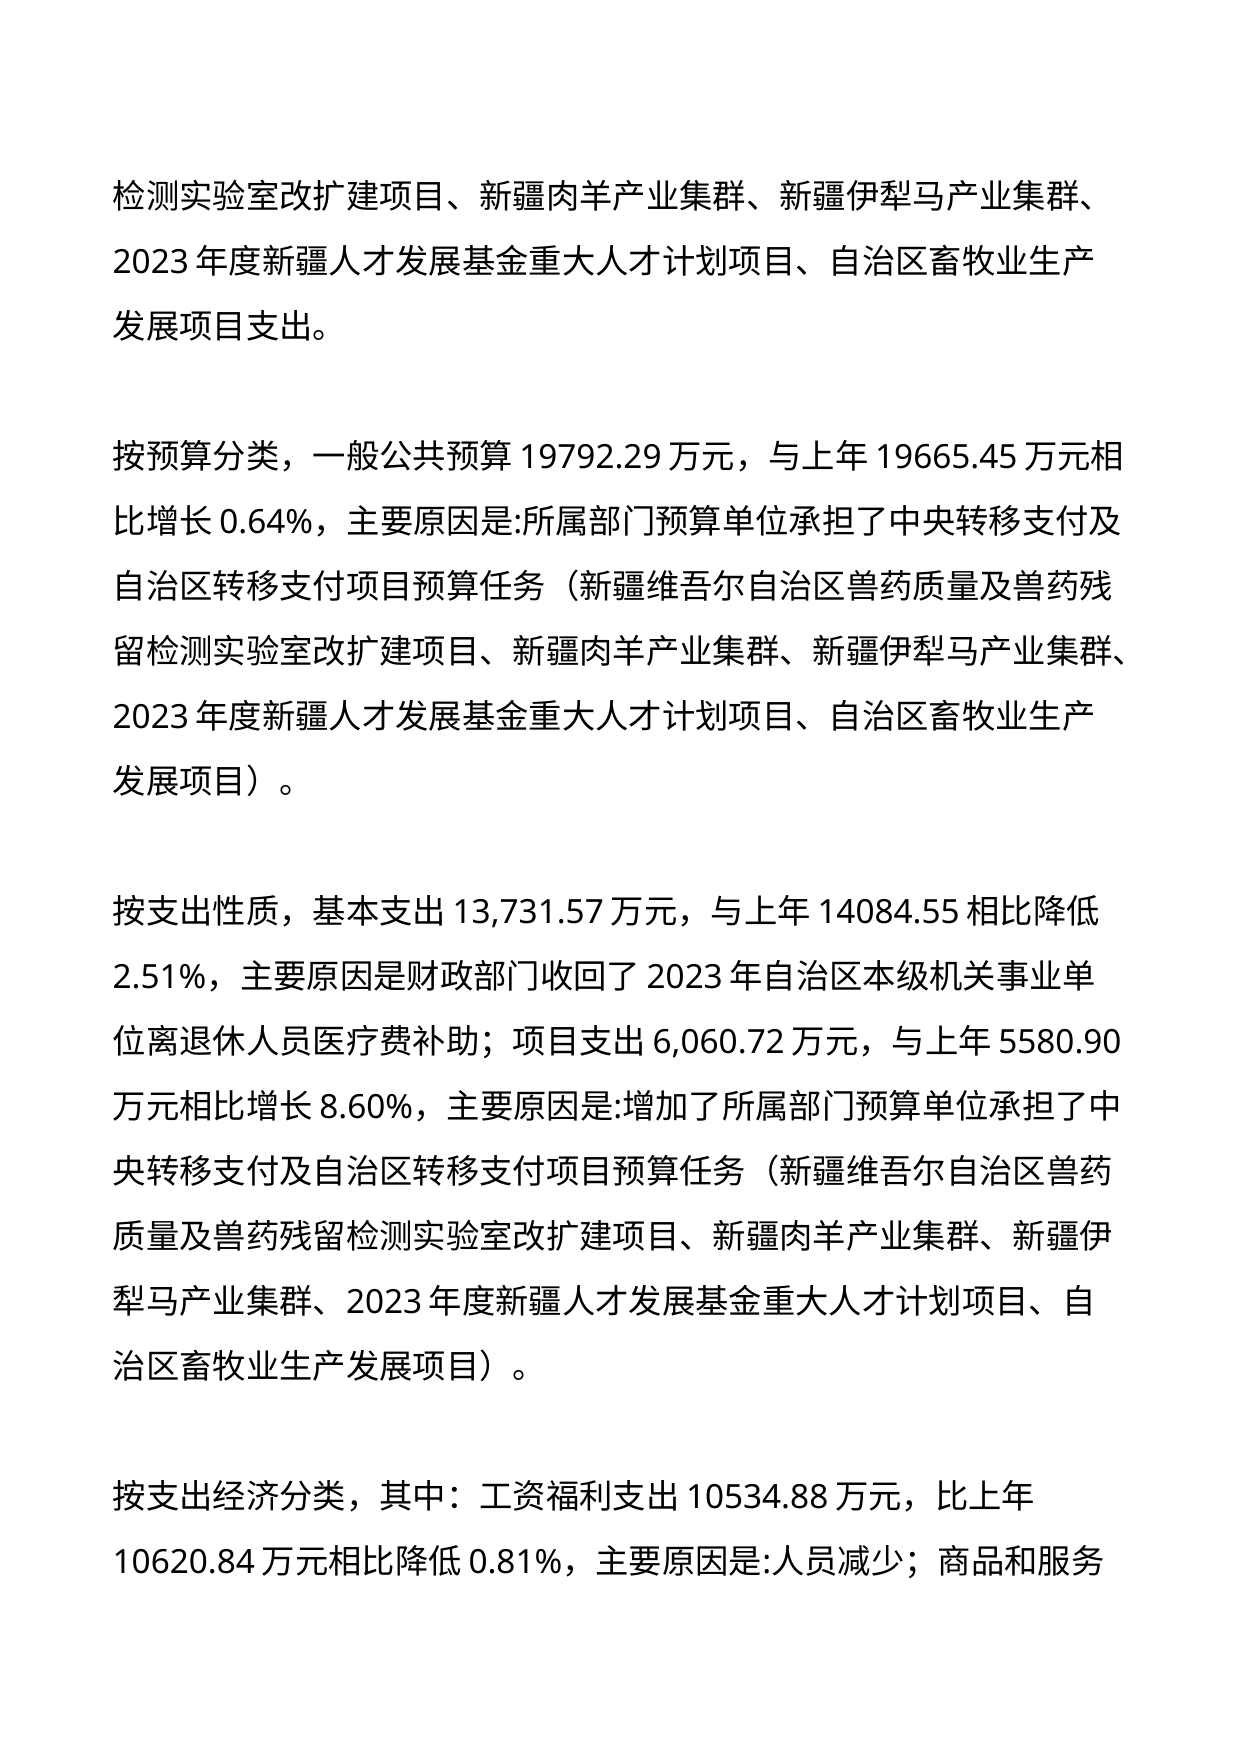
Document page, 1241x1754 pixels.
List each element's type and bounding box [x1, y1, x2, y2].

text [112, 162, 1128, 1592]
